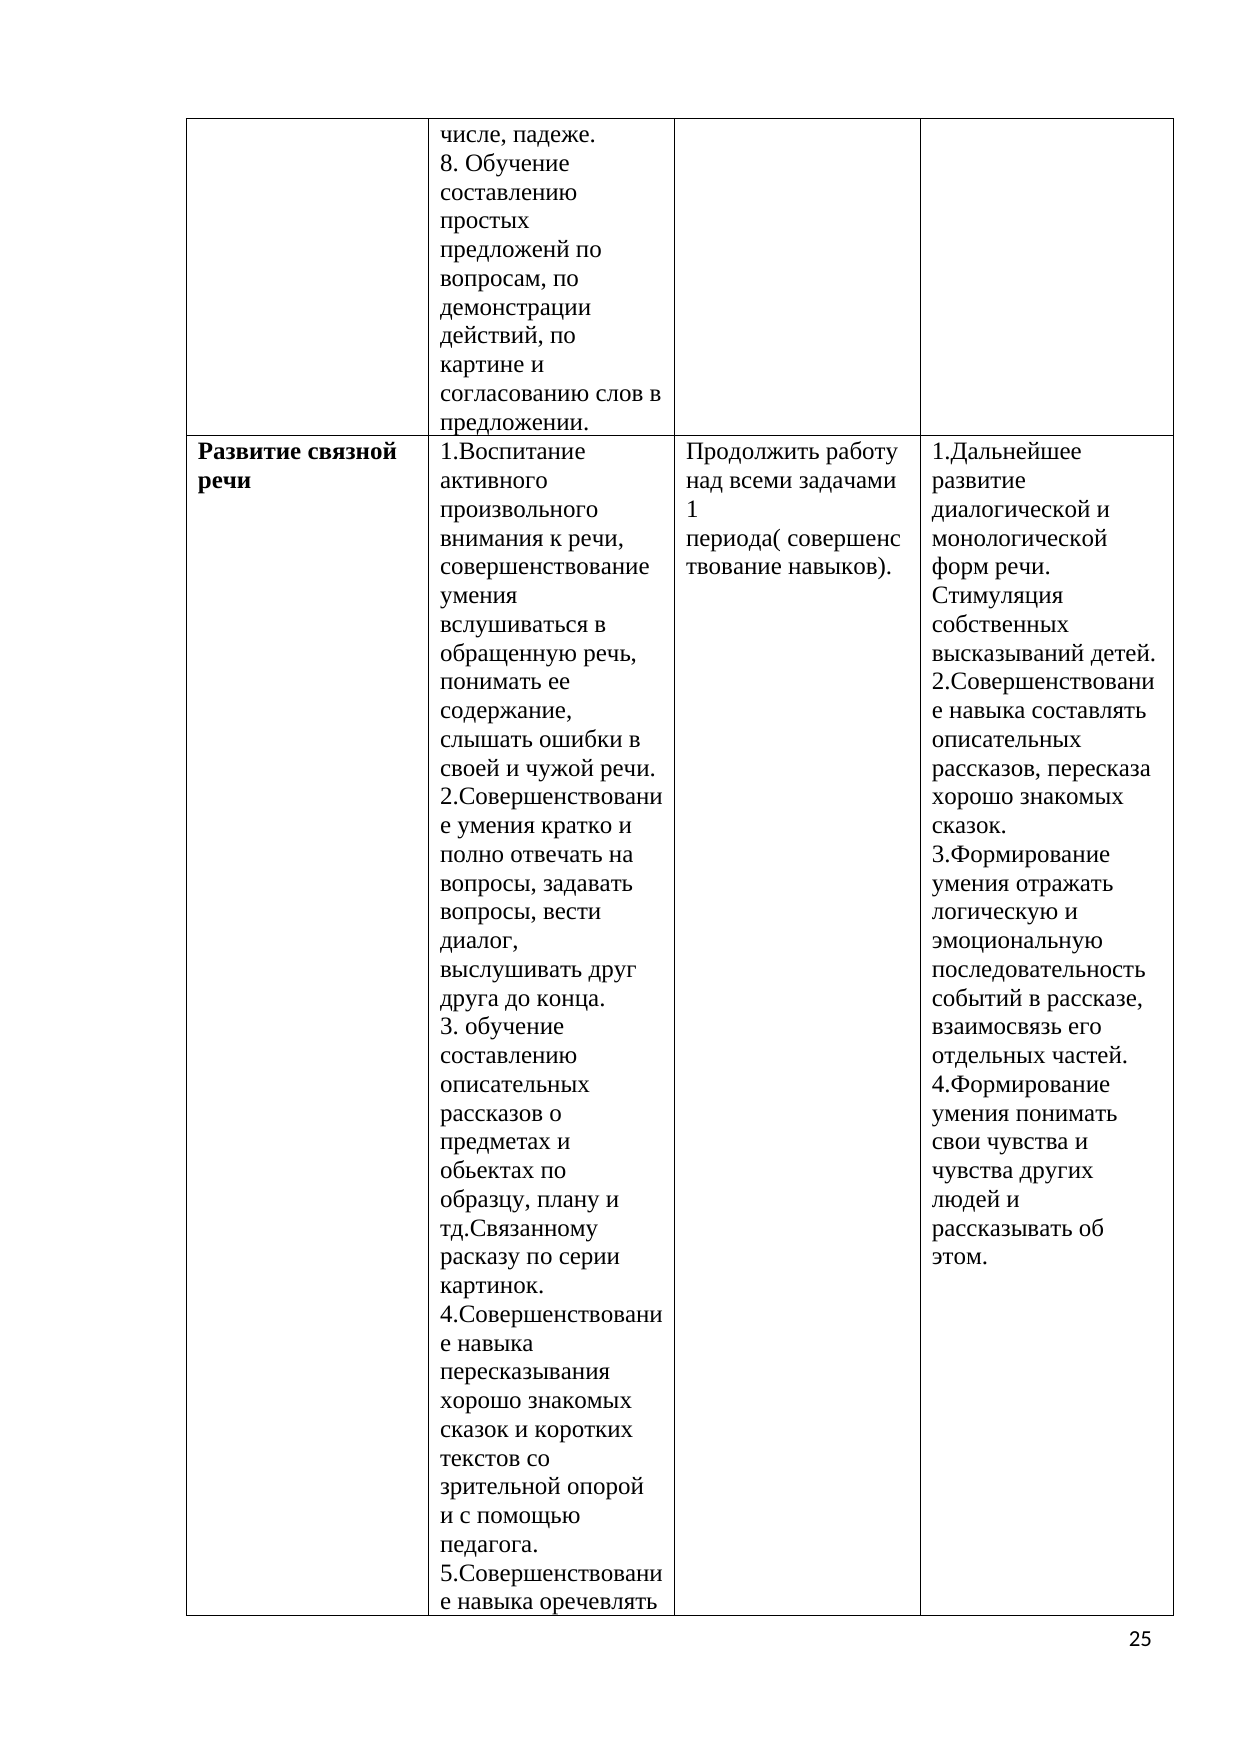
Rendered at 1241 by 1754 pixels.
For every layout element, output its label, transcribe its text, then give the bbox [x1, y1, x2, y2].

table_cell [187, 436, 428, 1615]
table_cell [675, 119, 920, 435]
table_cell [921, 119, 1173, 435]
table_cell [187, 119, 428, 435]
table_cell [675, 436, 920, 1615]
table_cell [429, 119, 674, 435]
